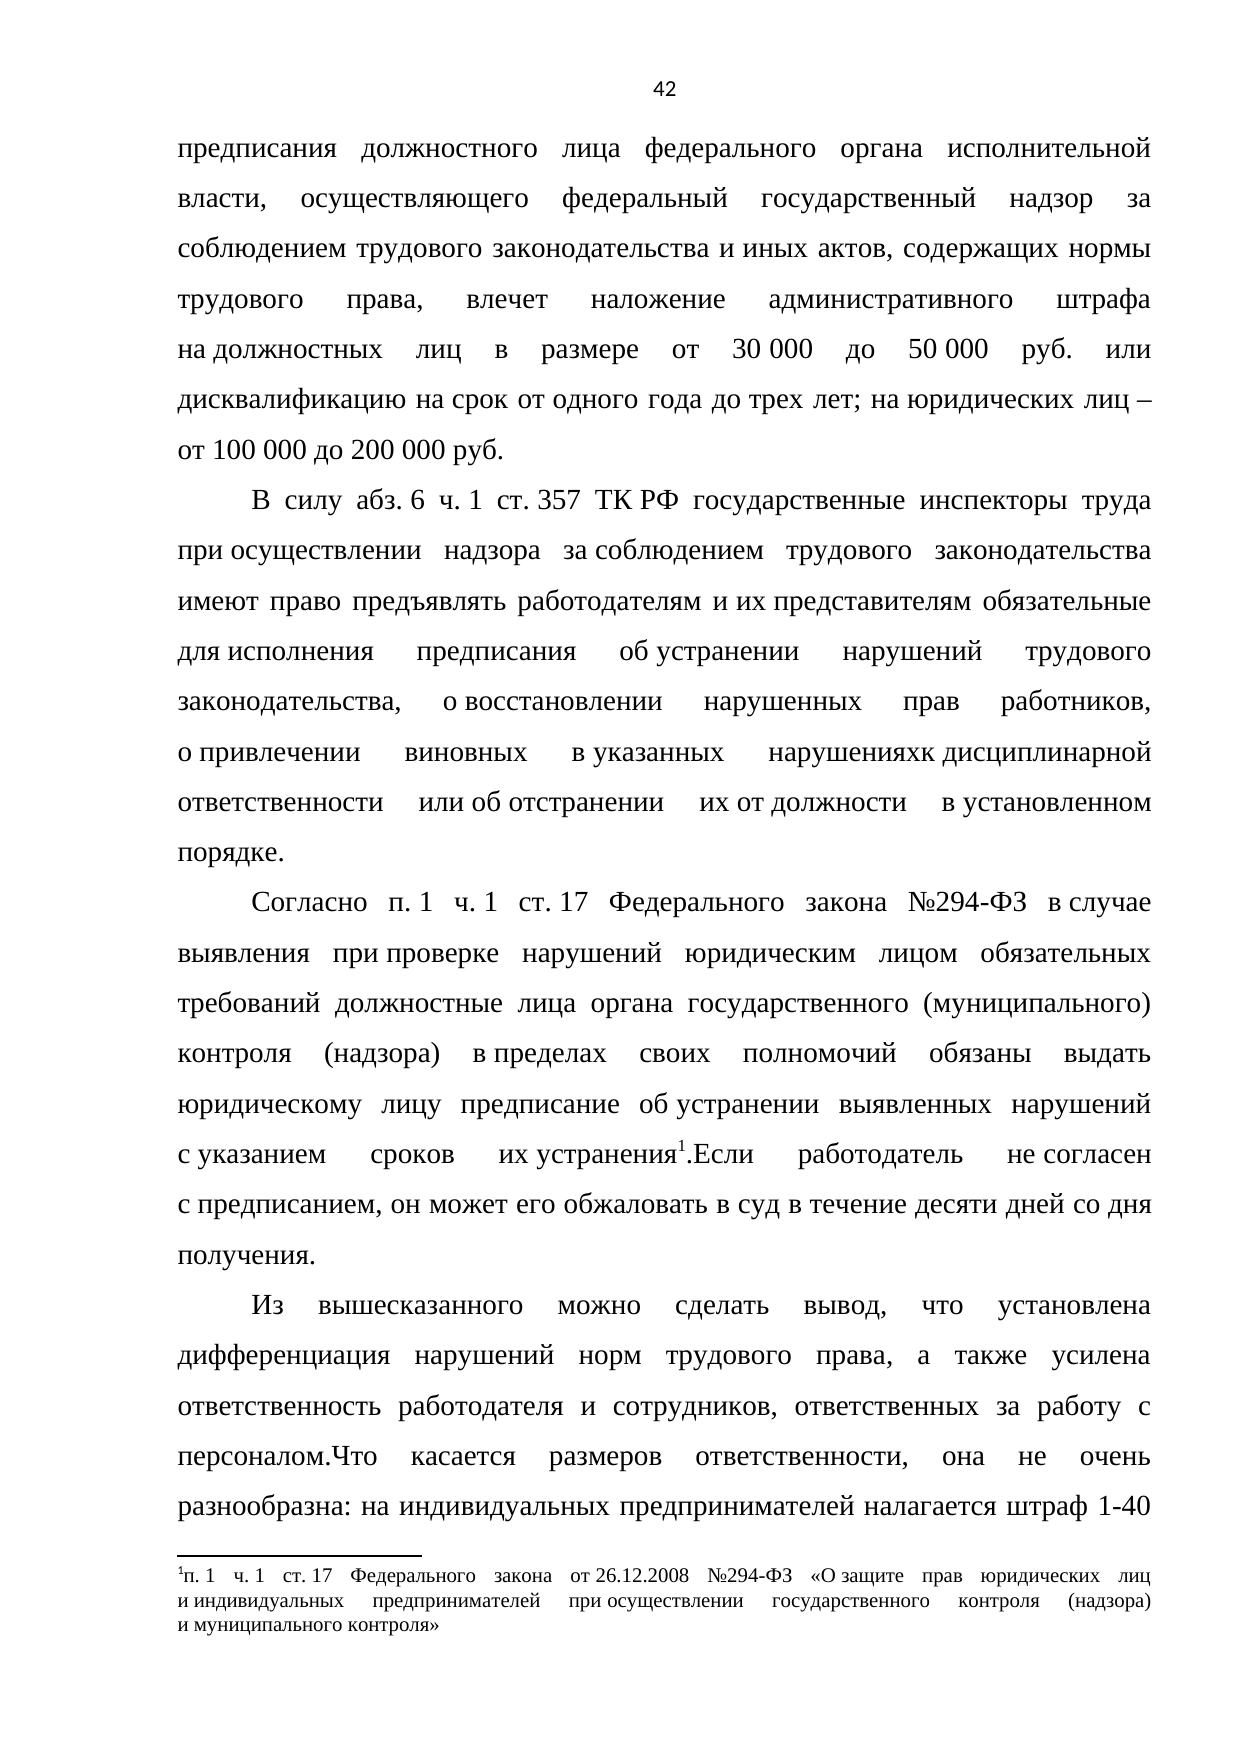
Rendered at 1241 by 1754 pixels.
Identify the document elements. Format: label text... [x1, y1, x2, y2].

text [177, 1287, 1152, 1522]
text Согласно п. 1 ч. 1 ст. 17 Федерального закона №294-ФЗ в случае выявления при проверке нарушений юридическим лицом обязательных требований должностные лица органа государственного (муниципального) контроля (надзора) в пределах своих полномочий обязаны выдать юридическому лицу предписание об устранении выявленных нарушений с указанием сроков их устранения.Если работодатель не согласен с предписанием, он может его обжаловать в суд в течение десяти дней со дня получения. [177, 884, 1152, 1270]
text В силу абз. 6 ч. 1 ст. 357 ТК РФ государственные инспекторы труда при осуществлении надзора за соблюдением трудового законодательства имеют право предъявлять работодателям и их представителям обязательные для исполнения предписания об устранении нарушений трудового законодательства, о восстановлении нарушенных прав работников, о привлечении виновных в указанных нарушенияхк дисциплинарной ответственности или об отстранении их от должности в установленном порядке. [177, 482, 1152, 868]
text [177, 130, 1152, 465]
